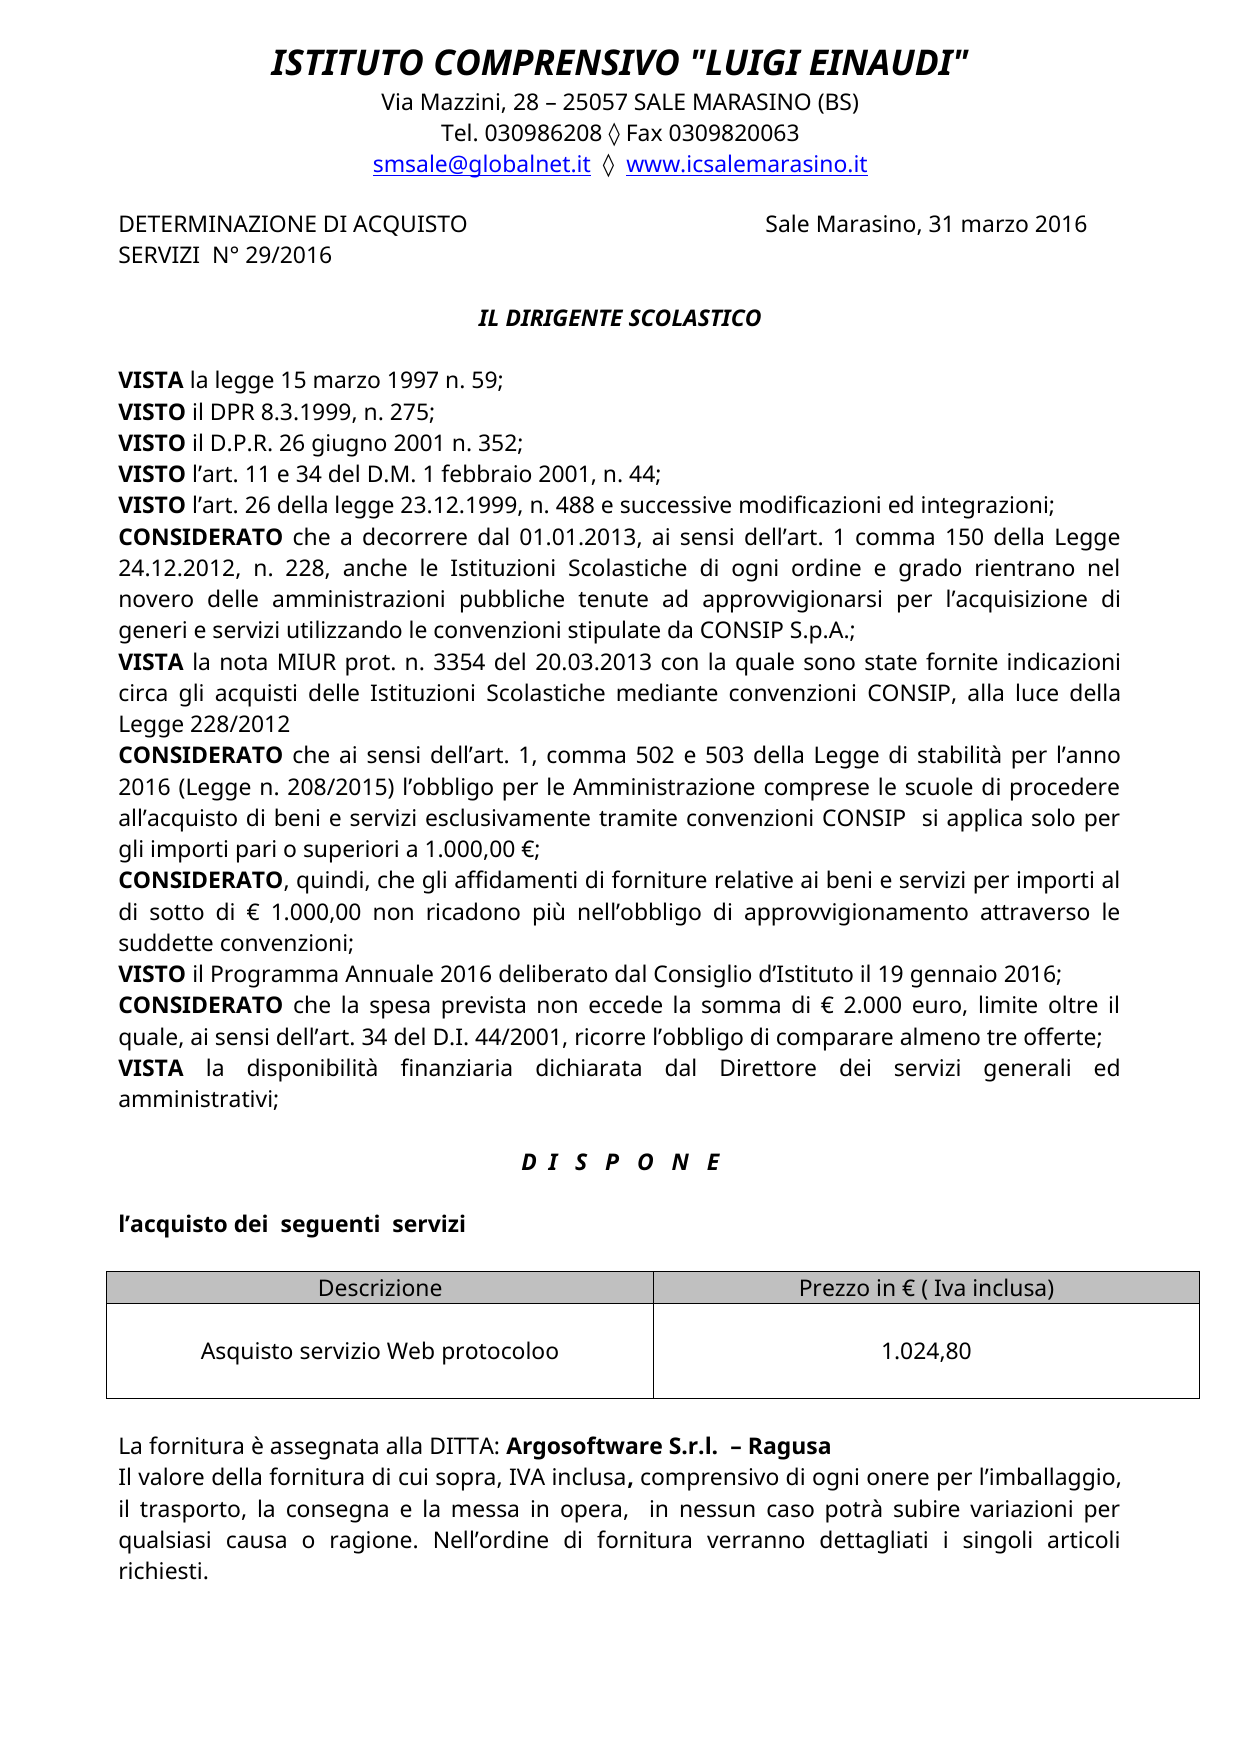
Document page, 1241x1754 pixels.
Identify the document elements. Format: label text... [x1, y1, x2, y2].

text CONSIDERATO che a decorrere dal 01.01.2013, ai sensi dell’art. 1 comma 150 della Legge 24.12.2012, n. 228, anche le Istituzioni Scolastiche di ogni ordine e grado rientrano nel novero delle amministrazioni pubbliche tenute ad approvvigionarsi per l’acquisizione di generi e servizi utilizzando le convenzioni stipulate da CONSIP S.p.A.; [118, 521, 1122, 646]
text CONSIDERATO che ai sensi dell’art. 1, comma 502 e 503 della Legge di stabilità per l’anno 2016 (Legge n. 208/2015) l’obbligo per le Amministrazione comprese le scuole di procedere all’acquisto di beni e servizi esclusivamente tramite convenzioni CONSIP si applica solo per gli importi pari o superiori a 1.000,00 €; [118, 739, 1122, 864]
text Tel. 030986208 ◊ Fax 0309820063 [118, 117, 1122, 148]
text CONSIDERATO, quindi, che gli affidamenti di forniture relative ai beni e servizi per importi al di sotto di € 1.000,00 non ricadono più nell’obbligo di approvvigionamento attraverso le suddette convenzioni; [118, 864, 1122, 958]
table_header Descrizione [107, 1272, 653, 1303]
table_cell 1.024,80 [654, 1304, 1199, 1398]
text SERVIZI N° 29/2016 [118, 239, 1122, 271]
text VISTA la disponibilità finanziaria dichiarata dal Direttore dei servizi generali ed amministrativi; [118, 1052, 1122, 1114]
text DETERMINAZIONE DI ACQUISTO Sale Marasino, 31 marzo 2016 [118, 208, 1122, 239]
text smsale@globalnet.it ◊ www.icsalemarasino.it [118, 148, 1122, 179]
text VISTO il DPR 8.3.1999, n. 275; [118, 396, 1122, 427]
text l’acquisto dei seguenti servizi [118, 1208, 1122, 1239]
text CONSIDERATO che la spesa prevista non eccede la somma di € 2.000 euro, limite oltre il quale, ai sensi dell’art. 34 del D.I. 44/2001, ricorre l’obbligo di comparare almeno tre offerte; [118, 989, 1122, 1052]
text VISTO il D.P.R. 26 giugno 2001 n. 352; [118, 427, 1122, 458]
text La fornitura è assegnata alla DITTA: Argosoftware S.r.l. – Ragusa [118, 1430, 1122, 1461]
text Il valore della fornitura di cui sopra, IVA inclusa, comprensivo di ogni onere per l’imballaggio, il trasporto, la consegna e la messa in opera, in nessun caso potrà subire variazioni per qualsiasi causa o ragione. Nell’ordine di fornitura verranno dettagliati i singoli articoli richiesti. [118, 1461, 1122, 1586]
table_header Prezzo in € ( Iva inclusa) [654, 1272, 1199, 1303]
table_cell Asquisto servizio Web protocoloo [107, 1304, 653, 1398]
text Via Mazzini, 28 – 25057 SALE MARASINO (BS) [118, 86, 1122, 117]
text D I S P O N E [118, 1146, 1122, 1177]
text VISTA la nota MIUR prot. n. 3354 del 20.03.2013 con la quale sono state fornite indicazioni circa gli acquisti delle Istituzioni Scolastiche mediante convenzioni CONSIP, alla luce della Legge 228/2012 [118, 646, 1122, 739]
text VISTO il Programma Annuale 2016 deliberato dal Consiglio d’Istituto il 19 gennaio 2016; [118, 958, 1122, 989]
text VISTA la legge 15 marzo 1997 n. 59; [118, 364, 1122, 396]
text IL DIRIGENTE SCOLASTICO [118, 302, 1122, 333]
text VISTO l’art. 26 della legge 23.12.1999, n. 488 e successive modificazioni ed integrazioni; [118, 489, 1122, 521]
text VISTO l’art. 11 e 34 del D.M. 1 febbraio 2001, n. 44; [118, 458, 1122, 489]
text ISTITUTO COMPRENSIVO "LUIGI EINAUDI" [118, 37, 1122, 86]
